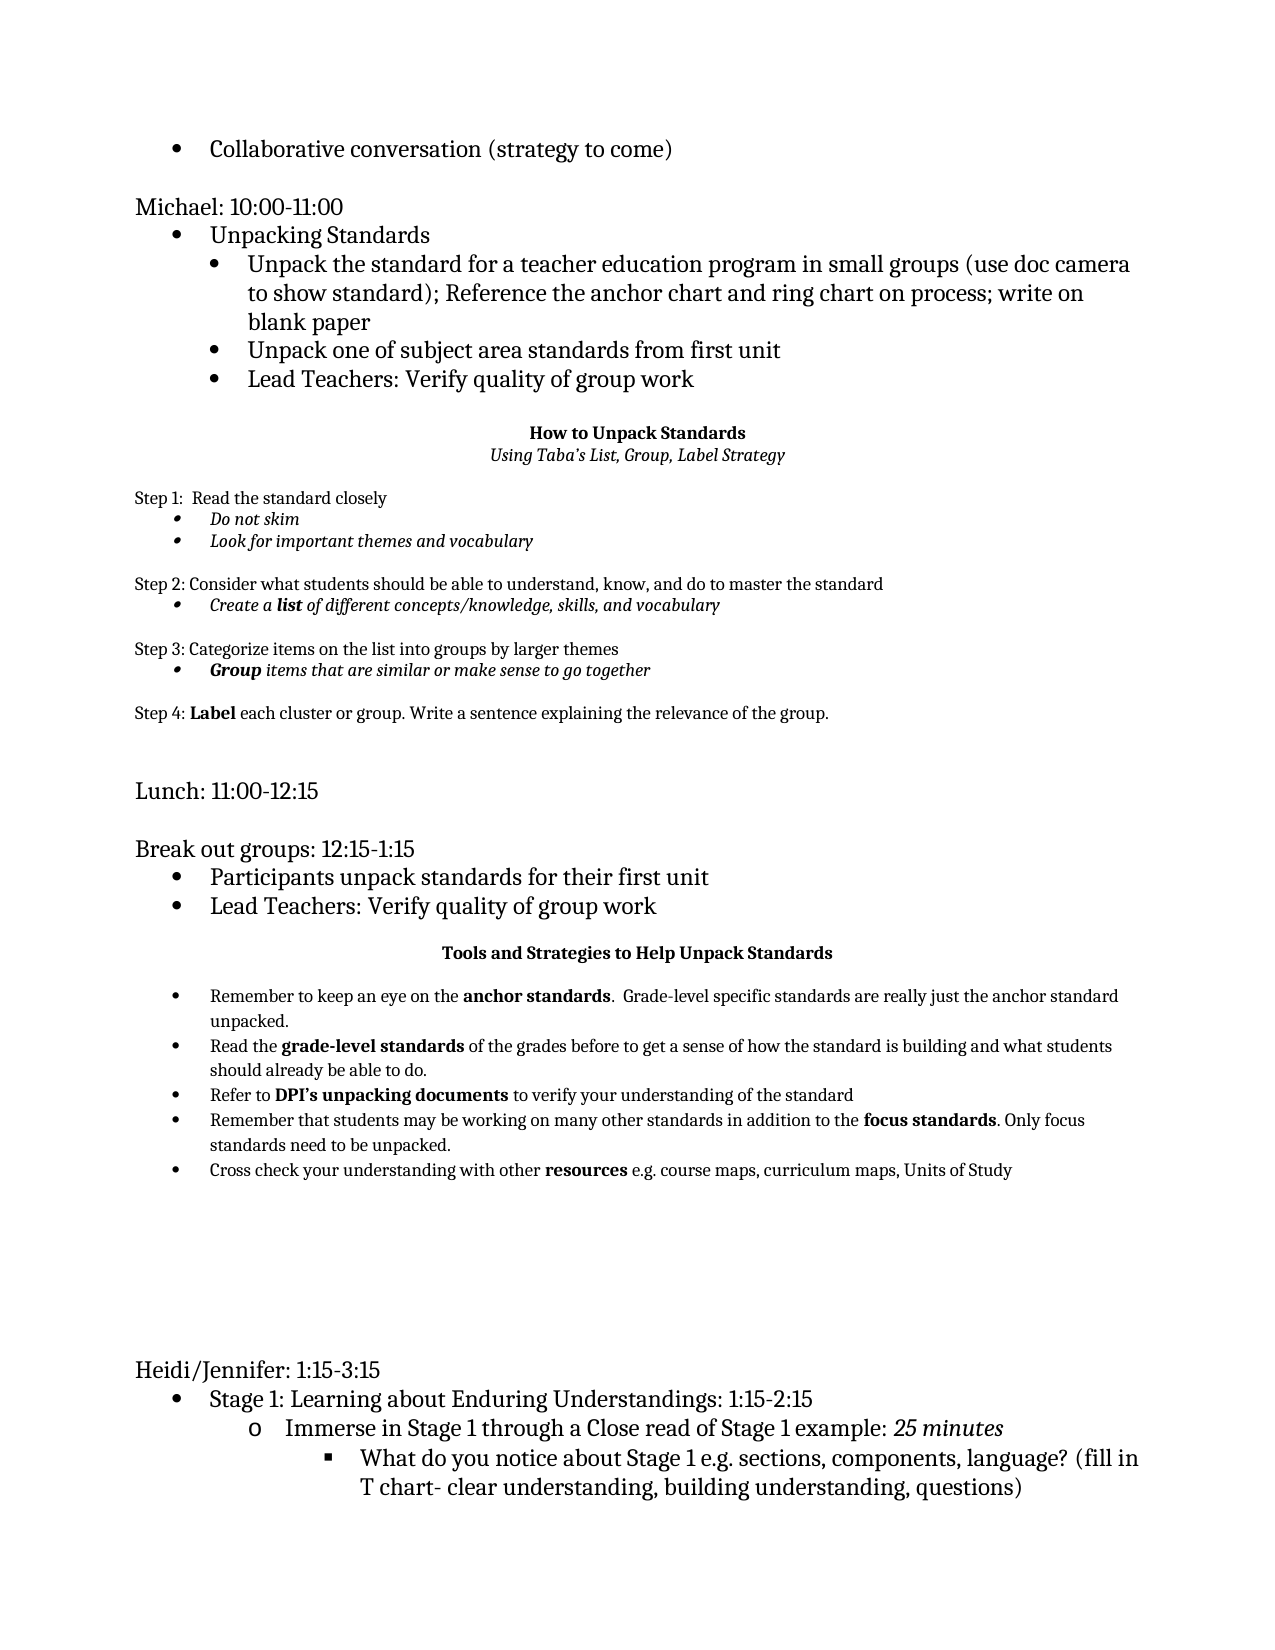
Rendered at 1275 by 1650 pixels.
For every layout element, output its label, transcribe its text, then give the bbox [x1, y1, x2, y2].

list Read the grade-level standards of the grades before to get a sense of how the standard is building and what students should already be able to do. [172, 1035, 1140, 1081]
list Remember that students may be working on many other standards in addition to the focus standards. Only focus standards need to be unpacked. [172, 1109, 1140, 1156]
list Immerse in Stage 1 through a Close read of Stage 1 example: 25 minutes [247, 1414, 1140, 1444]
list Cross check your understanding with other resources e.g. course maps, curriculum maps, Units of Study [172, 1159, 1140, 1181]
list Participants unpack standards for their first unit [172, 863, 1140, 892]
text Michael: 10:00-11:00 [135, 192, 1140, 221]
list Create a list of different concepts/knowledge, skills, and vocabulary [172, 595, 1140, 617]
list Step 1: Read the standard closely [135, 487, 1140, 509]
list Group items that are similar or make sense to go together [172, 660, 1140, 681]
list Collaborative conversation (strategy to come) [172, 135, 1140, 164]
list Using Taba’s List, Group, Label Strategy [135, 444, 1140, 466]
list Refer to DPI’s unpacking documents to verify your understanding of the standard [172, 1085, 1140, 1106]
list Do not skim [172, 509, 1140, 530]
list What do you notice about Stage 1 e.g. sections, components, language? (fill in T chart- clear understanding, building understanding, questions) [322, 1444, 1140, 1501]
list Lead Teachers: Verify quality of group work [210, 365, 1140, 394]
list Lead Teachers: Verify quality of group work [172, 892, 1140, 921]
text Break out groups: 12:15-1:15 [135, 834, 1140, 863]
text Heidi/Jennifer: 1:15-3:15 [135, 1356, 1140, 1385]
list Unpacking Standards [172, 221, 1140, 250]
list Step 3: Categorize items on the list into groups by larger themes [135, 638, 1140, 660]
text Lunch: 11:00-12:15 [135, 777, 1140, 806]
list Unpack the standard for a teacher education program in small groups (use doc camera to show standard); Reference the anchor chart and ring chart on process; write on blank paper [210, 250, 1140, 336]
list Step 4: Label each cluster or group. Write a sentence explaining the relevance of the group. [135, 703, 1140, 724]
list Remember to keep an eye on the anchor standards. Grade-level specific standards are really just the anchor standard unpacked. [172, 986, 1140, 1032]
list Step 2: Consider what students should be able to understand, know, and do to master the standard [135, 573, 1140, 595]
list Stage 1: Learning about Enduring Understandings: 1:15-2:15 [172, 1385, 1140, 1414]
list Unpack one of subject area standards from first unit [210, 336, 1140, 365]
list Look for important themes and vocabulary [172, 530, 1140, 552]
list Tools and Strategies to Help Unpack Standards [135, 942, 1140, 964]
list How to Unpack Standards [135, 422, 1140, 444]
